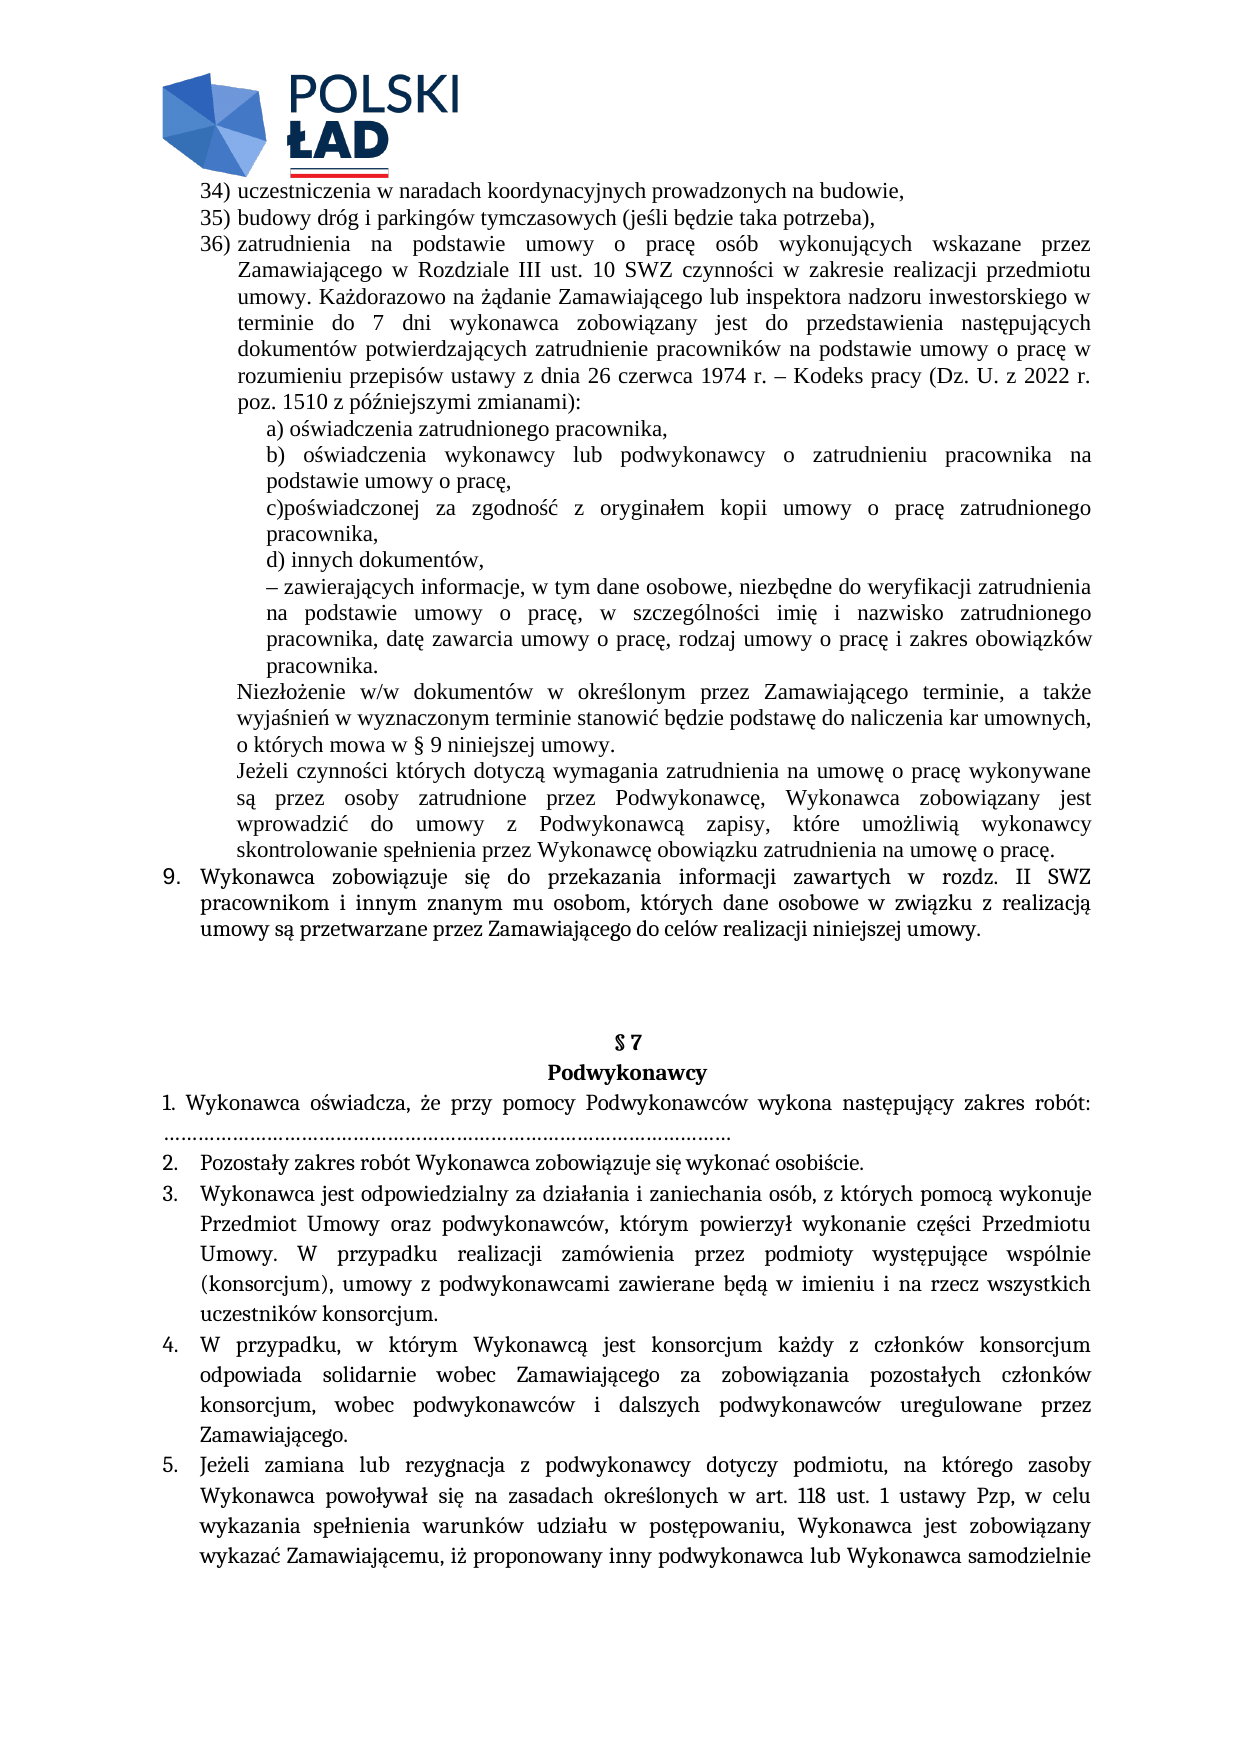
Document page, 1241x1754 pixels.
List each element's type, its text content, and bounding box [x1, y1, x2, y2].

list W przypadku, w którym Wykonawcą jest konsorcjum każdy z członków konsorcjum odpowiada solidarnie wobec Zamawiającego za zobowiązania pozostałych członków konsorcjum, wobec podwykonawców i dalszych podwykonawców uregulowane przez Zamawiającego. [162, 1331, 1092, 1448]
list Wykonawca jest odpowiedzialny za działania i zaniechania osób, z których pomocą wykonuje Przedmiot Umowy oraz podwykonawców, którym powierzył wykonanie części Przedmiotu Umowy. W przypadku realizacji zamówienia przez podmioty występujące wspólnie (konsorcjum), umowy z podwykonawcami zawierane będą w imieniu i na rzecz wszystkich uczestników konsorcjum. [162, 1180, 1092, 1327]
text Niezłożenie w/w dokumentów w określonym przez Zamawiającego terminie, a także wyjaśnień w wyznaczonym terminie stanowić będzie podstawę do naliczenia kar umownych, o których mowa w § 9 niniejszej umowy. [236, 678, 1092, 757]
list uczestniczenia w naradach koordynacyjnych prowadzonych na budowie, [200, 177, 1092, 204]
list Pozostały zakres robót Wykonawca zobowiązuje się wykonać osobiście. [162, 1150, 1092, 1176]
list Wykonawca zobowiązuje się do przekazania informacji zawartych w rozdz. II SWZ pracownikom i innym znanym mu osobom, których dane osobowe w związku z realizacją umowy są przetwarzane przez Zamawiającego do celów realizacji niniejszej umowy. [162, 863, 1092, 942]
text c)poświadczonej za zgodność z oryginałem kopii umowy o pracę zatrudnionego pracownika, [266, 494, 1092, 546]
list budowy dróg i parkingów tymczasowych (jeśli będzie taka potrzeba), [200, 204, 1092, 230]
list zatrudnienia na podstawie umowy o pracę osób wykonujących wskazane przez Zamawiającego w Rozdziale III ust. 10 SWZ czynności w zakresie realizacji przedmiotu umowy. Każdorazowo na żądanie Zamawiającego lub inspektora nadzoru inwestorskiego w terminie do 7 dni wykonawca zobowiązany jest do przedstawienia następujących dokumentów potwierdzających zatrudnienie pracowników na podstawie umowy o pracę w rozumieniu przepisów ustawy z dnia 26 czerwca 1974 r. – Kodeks pracy (Dz. U. z 2022 r. poz. 1510 z późniejszymi zmianami): [200, 230, 1092, 414]
text – zawierających informacje, w tym dane osobowe, niezbędne do weryfikacji zatrudnienia na podstawie umowy o pracę, w szczególności imię i nazwisko zatrudnionego pracownika, datę zawarcia umowy o pracę, rodzaj umowy o pracę i zakres obowiązków pracownika. [266, 573, 1092, 678]
picture [162, 73, 458, 178]
text a) oświadczenia zatrudnionego pracownika, [266, 414, 1092, 441]
text § 7 [162, 1029, 1092, 1056]
text d) innych dokumentów, [266, 546, 1092, 573]
text Jeżeli czynności których dotyczą wymagania zatrudnienia na umowę o pracę wykonywane są przez osoby zatrudnione przez Podwykonawcę, Wykonawca zobowiązany jest wprowadzić do umowy z Podwykonawcą zapisy, które umożliwią wykonawcy skontrolowanie spełnienia przez Wykonawcę obowiązku zatrudnienia na umowę o pracę. [236, 757, 1092, 863]
text b) oświadczenia wykonawcy lub podwykonawcy o zatrudnieniu pracownika na podstawie umowy o pracę, [266, 441, 1092, 494]
text 1. Wykonawca oświadcza, że przy pomocy Podwykonawców wykona następujący zakres robót: ……………………………………………………………………………………… [162, 1090, 1092, 1146]
text Podwykonawcy [162, 1059, 1092, 1086]
